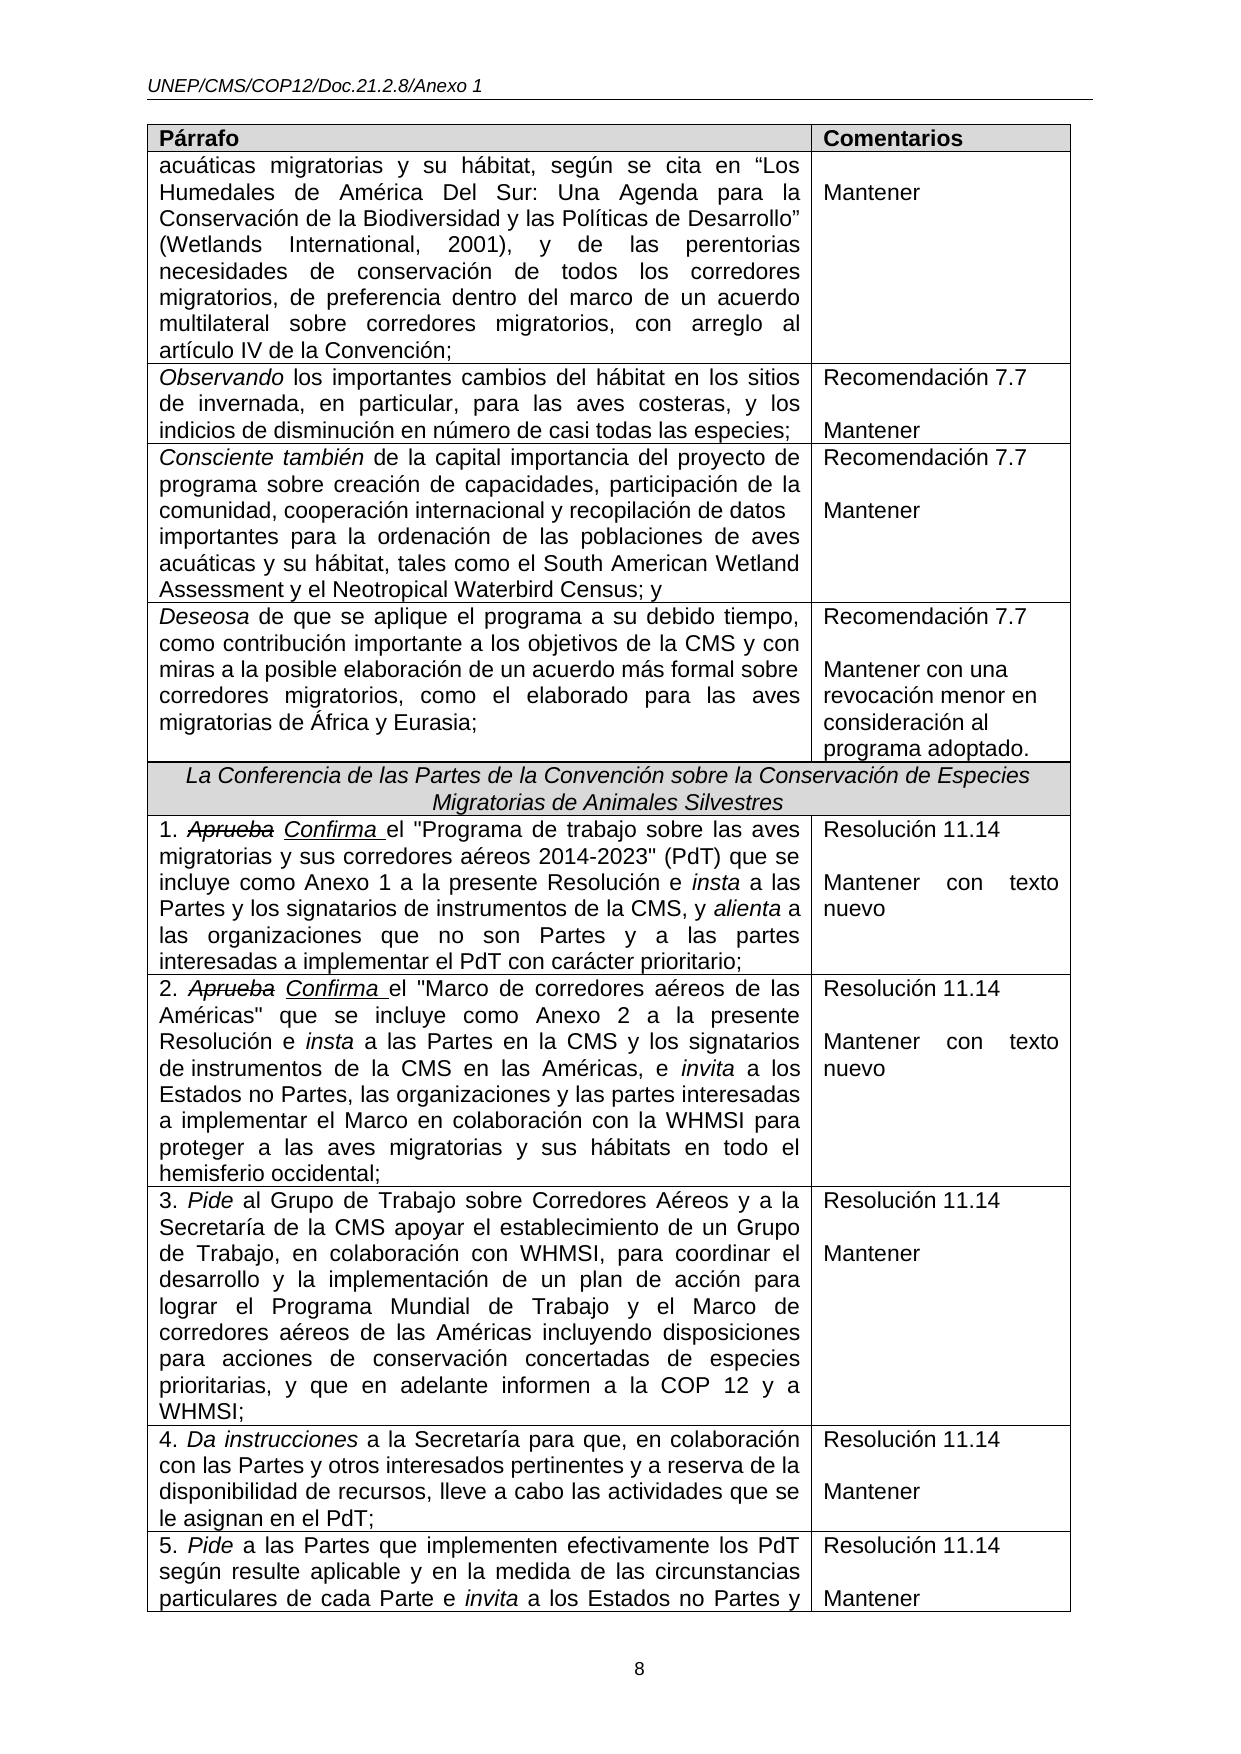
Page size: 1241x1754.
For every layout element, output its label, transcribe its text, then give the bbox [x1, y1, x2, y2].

table_cell Recomendación 7.7 Mantener [812, 444, 1070, 602]
table_cell Resolución 11.14 Mantener [812, 1426, 1070, 1531]
table_header Comentarios [812, 125, 1070, 151]
table_cell Resolución 11.14 Mantener con texto nuevo [812, 975, 1070, 1186]
table_cell Recomendación 7.7 Mantener [812, 152, 1070, 363]
table_cell Resolución 11.14 Mantener [812, 1187, 1070, 1424]
table_cell Resolución 11.14 Mantener con texto nuevo [812, 816, 1070, 974]
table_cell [148, 152, 811, 363]
table_cell Deseosa de que se aplique el programa a su debido tiempo, como contribución importante a los objetivos de la CMS y con miras a la posible elaboración de un acuerdo más formal sobre corredores migratorios, como el elaborado para las aves migratorias de África y Eurasia; [148, 603, 811, 761]
table_cell 3. Pide al Grupo de Trabajo sobre Corredores Aéreos y a la Secretaría de la CMS apoyar el establecimiento de un Grupo de Trabajo, en colaboración con WHMSI, para coordinar el desarrollo y la implementación de un plan de acción para lograr el Programa Mundial de Trabajo y el Marco de corredores aéreos de las Américas incluyendo disposiciones para acciones de conservación concertadas de especies prioritarias, y que en adelante informen a la COP 12 y a WHMSI; [148, 1187, 811, 1424]
table_cell 1. Aprueba Confirma el "Programa de trabajo sobre las aves migratorias y sus corredores aéreos 2014-2023" (PdT) que se incluye como Anexo 1 a la presente Resolución e insta a las Partes y los signatarios de instrumentos de la CMS, y alienta a las organizaciones que no son Partes y a las partes interesadas a implementar el PdT con carácter prioritario; [148, 816, 811, 974]
table_cell Consciente también de la capital importancia del proyecto de programa sobre creación de capacidades, participación de la comunidad, cooperación internacional y recopilación de datos importantes para la ordenación de las poblaciones de aves acuáticas y su hábitat, tales como el South American Wetland Assessment y el Neotropical Waterbird Census; y [148, 444, 811, 602]
table_cell Resolución 11.14 Mantener [812, 1532, 1070, 1611]
table_cell 2. Aprueba Confirma el "Marco de corredores aéreos de las Américas" que se incluye como Anexo 2 a la presente Resolución e insta a las Partes en la CMS y los signatarios de instrumentos de la CMS en las Américas, e invita a los Estados no Partes, las organizaciones y las partes interesadas a implementar el Marco en colaboración con la WHMSI para proteger a las aves migratorias y sus hábitats en todo el hemisferio occidental; [148, 975, 811, 1186]
table_cell Recomendación 7.7 Mantener con una revocación menor en consideración al programa adoptado. [812, 603, 1070, 761]
table_header Párrafo [148, 125, 811, 151]
table_cell 4. Da instrucciones a la Secretaría para que, en colaboración con las Partes y otros interesados pertinentes y a reserva de la disponibilidad de recursos, lleve a cabo las actividades que se le asignan en el PdT; [148, 1426, 811, 1531]
table_cell Observando los importantes cambios del hábitat en los sitios de invernada, en particular, para las aves costeras, y los indicios de disminución en número de casi todas las especies; [148, 364, 811, 443]
table_cell Recomendación 7.7 Mantener [812, 364, 1070, 443]
table_cell La Conferencia de las Partes de la Convención sobre la Conservación de Especies Migratorias de Animales Silvestres [148, 763, 1070, 815]
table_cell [148, 1532, 811, 1611]
